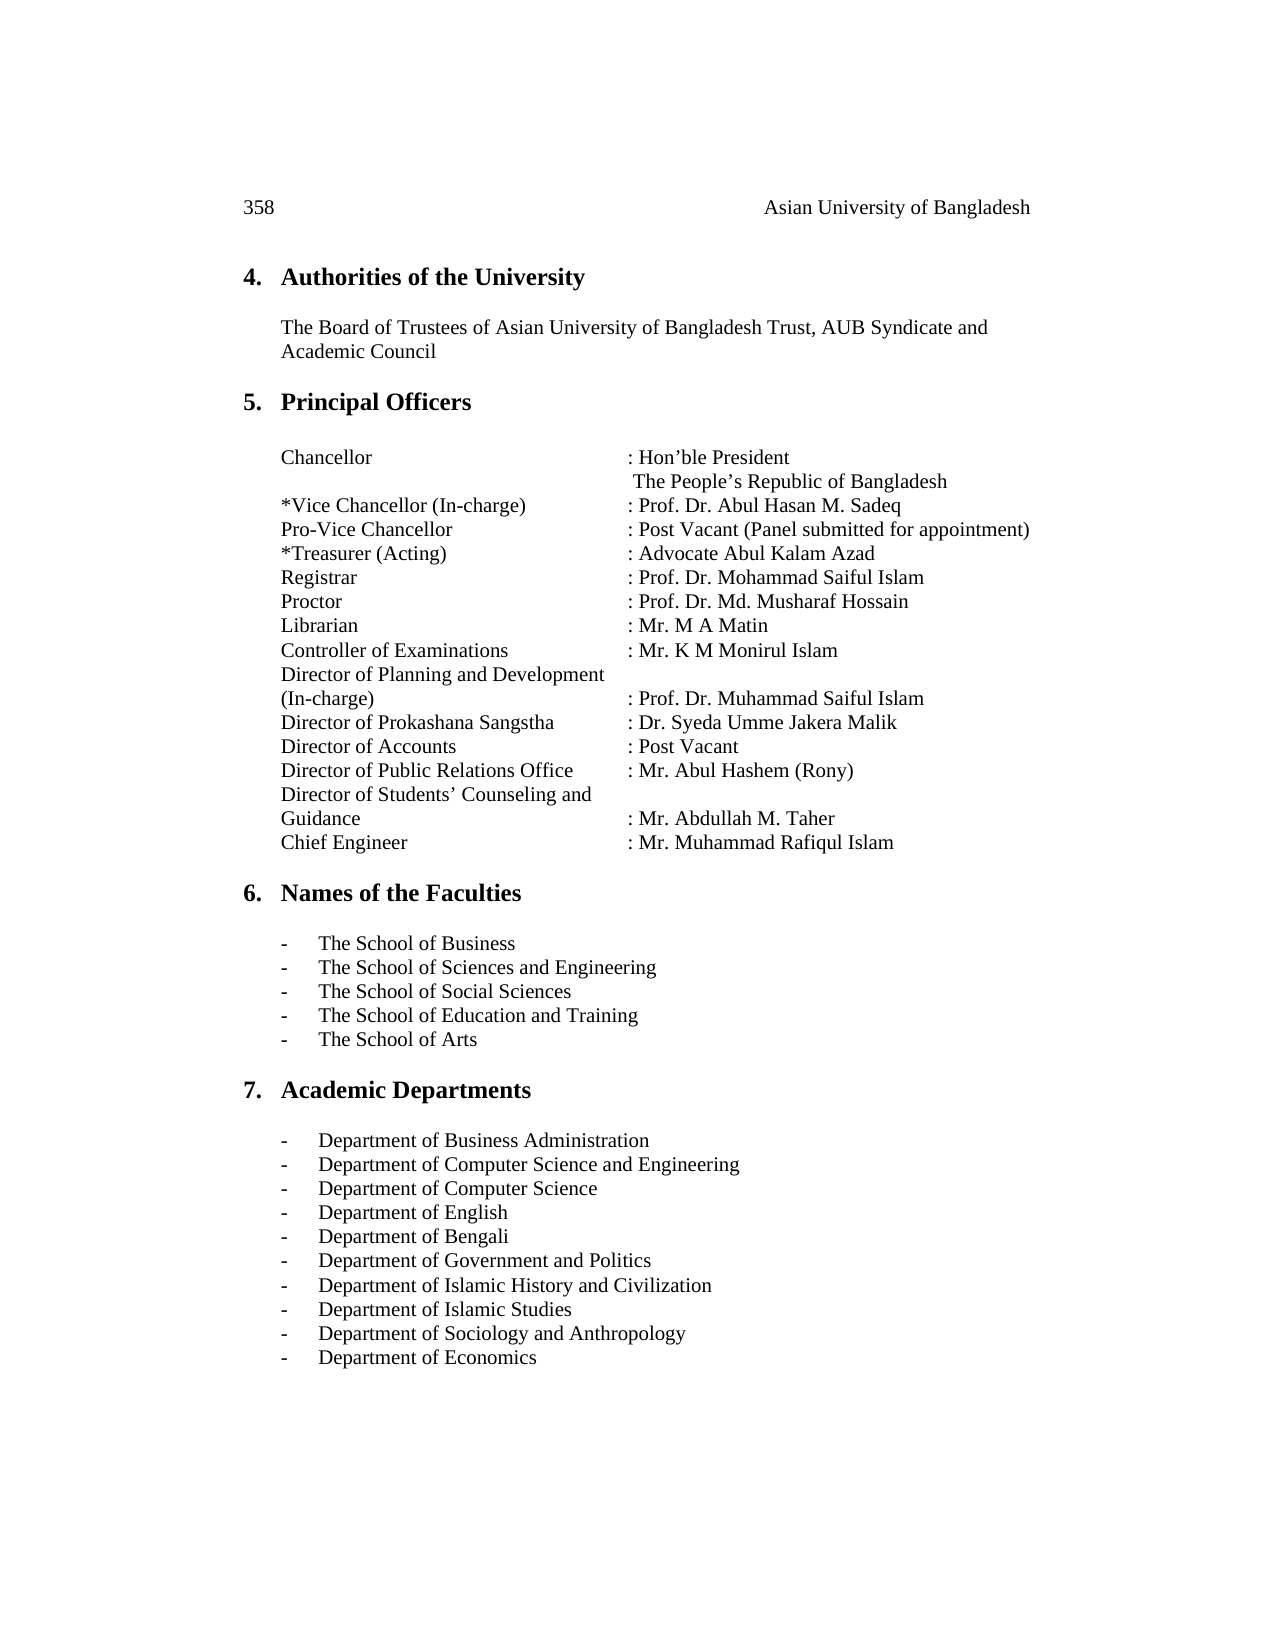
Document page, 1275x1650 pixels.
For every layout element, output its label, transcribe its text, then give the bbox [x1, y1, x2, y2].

list Department of Computer Science and Engineering [281, 1152, 1032, 1176]
list Department of Sociology and Anthropology [281, 1321, 1032, 1345]
list Registrar : Prof. Dr. Mohammad Saiful Islam [281, 565, 1032, 589]
list Department of Islamic History and Civilization [281, 1272, 1032, 1297]
list Director of Accounts : Post Vacant [281, 734, 1032, 758]
list Department of Islamic Studies [281, 1297, 1032, 1321]
list Director of Prokashana Sangstha : Dr. Syeda Umme Jakera Malik [281, 710, 1032, 734]
list Department of Business Administration [281, 1128, 1032, 1152]
list Names of the Faculties [243, 878, 1032, 907]
list Department of Economics [281, 1345, 1032, 1369]
list *Vice Chancellor (In-charge) : Prof. Dr. Abul Hasan M. Sadeq [281, 493, 1032, 517]
list Director of Public Relations Office : Mr. Abul Hashem (Rony) [281, 758, 1032, 782]
list (In-charge) : Prof. Dr. Muhammad Saiful Islam [281, 686, 1032, 710]
list The School of Education and Training [281, 1003, 1032, 1027]
list Guidance : Mr. Abdullah M. Taher [281, 806, 1032, 830]
list Director of Planning and Development [281, 662, 1032, 686]
list Chancellor : Hon’ble President [281, 445, 1032, 469]
list The School of Social Sciences [281, 979, 1032, 1003]
list The Board of Trustees of Asian University of Bangladesh Trust, AUB Syndicate and Academic Council [281, 315, 1032, 363]
list Department of Computer Science [281, 1176, 1032, 1200]
list Department of English [281, 1200, 1032, 1224]
list Department of Bengali [281, 1224, 1032, 1248]
list The School of Business [281, 931, 1032, 955]
list Department of Government and Politics [281, 1248, 1032, 1272]
list The People’s Republic of Bangladesh [281, 469, 1032, 493]
list Controller of Examinations : Mr. K M Monirul Islam [281, 637, 1032, 662]
list Chief Engineer : Mr. Muhammad Rafiqul Islam [281, 830, 1032, 854]
list Librarian : Mr. M A Matin [281, 613, 1032, 637]
list Director of Students’ Counseling and [281, 782, 1032, 806]
list The School of Arts [281, 1027, 1032, 1051]
list Authorities of the University [243, 262, 1032, 291]
list Proctor : Prof. Dr. Md. Musharaf Hossain [281, 589, 1032, 613]
list Pro-Vice Chancellor : Post Vacant (Panel submitted for appointment) [281, 517, 1032, 541]
list Academic Departments [243, 1075, 1032, 1104]
list The School of Sciences and Engineering [281, 955, 1032, 979]
list Principal Officers [243, 387, 1032, 416]
list *Treasurer (Acting) : Advocate Abul Kalam Azad [281, 541, 1032, 565]
